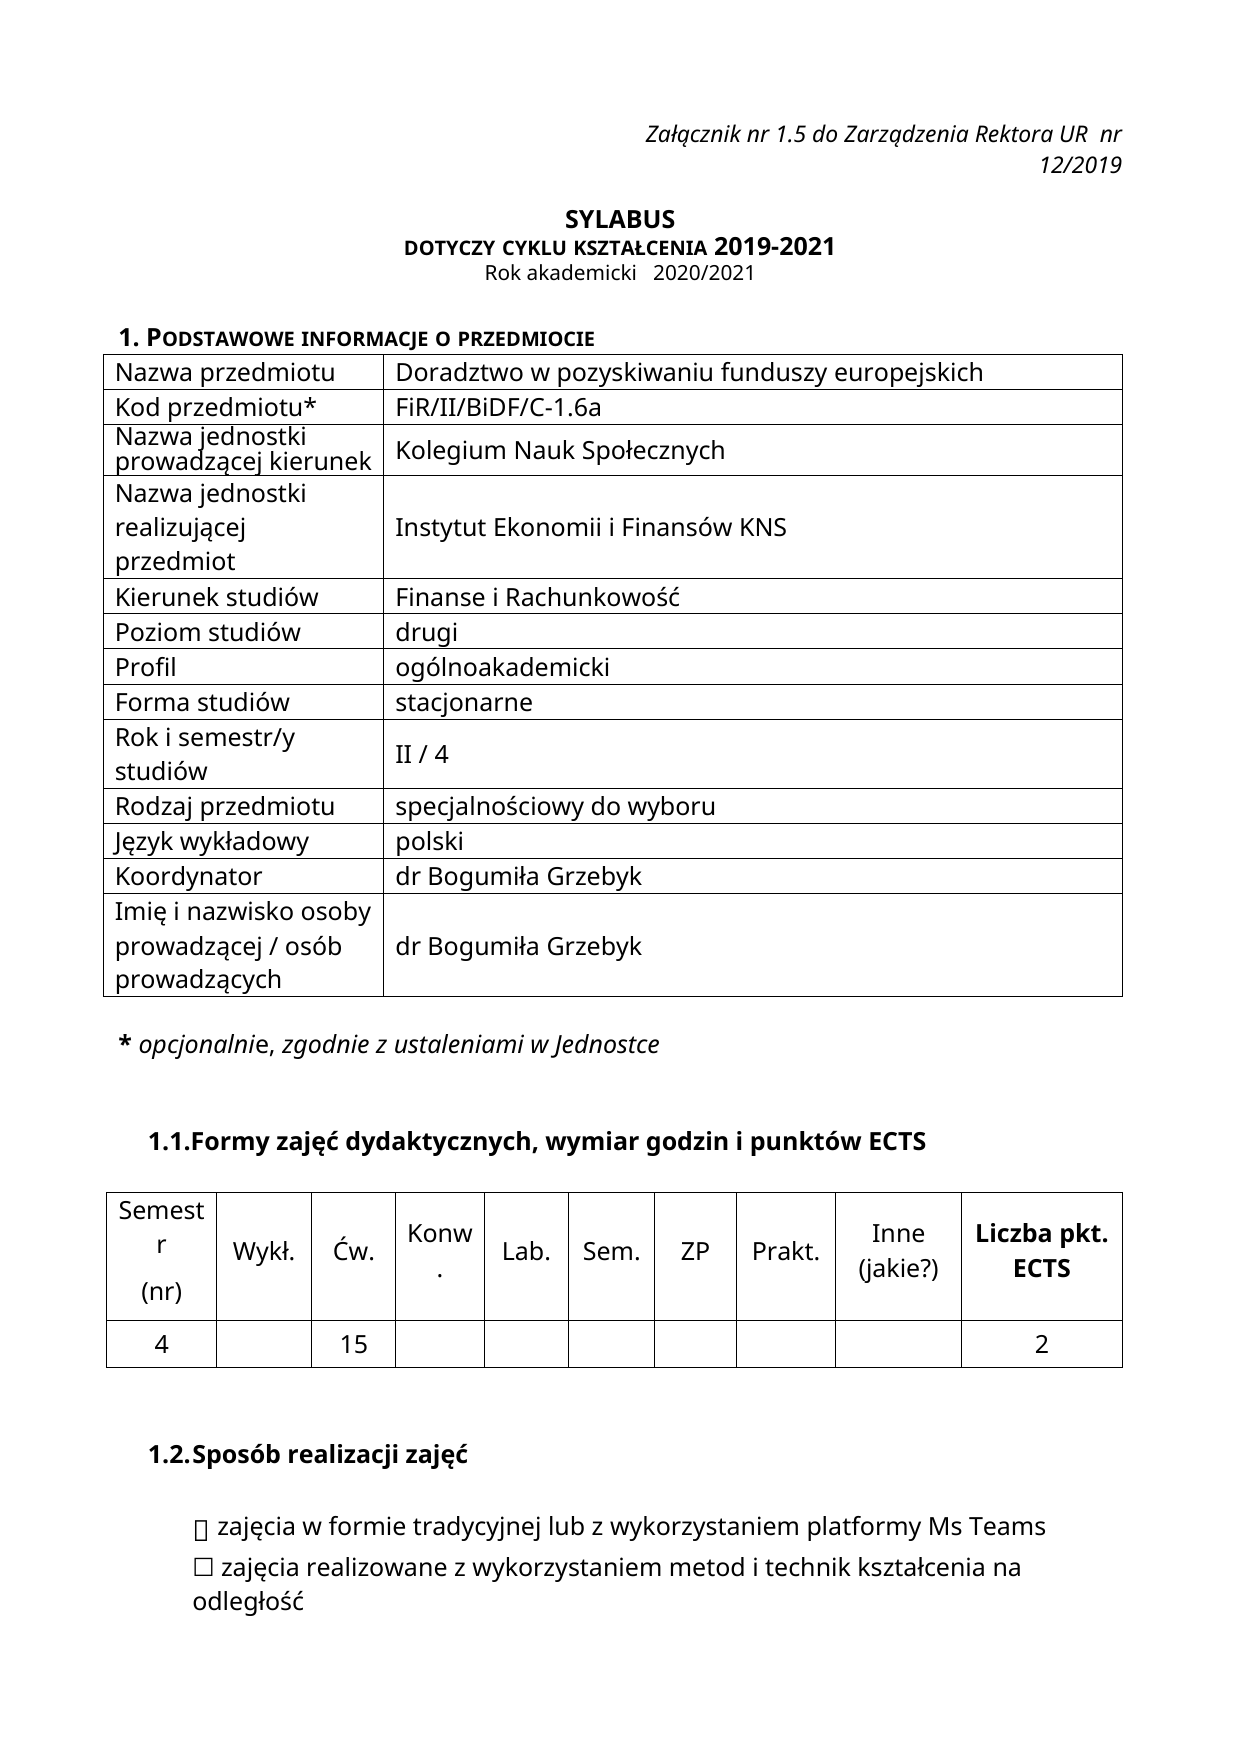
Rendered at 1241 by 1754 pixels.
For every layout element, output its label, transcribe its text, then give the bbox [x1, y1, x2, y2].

table_cell [396, 1321, 484, 1367]
table_cell Kolegium Nauk Społecznych [384, 425, 1122, 475]
text dotyczy cyklu kształcenia 2019-2021 [118, 236, 1122, 261]
table_cell Kod przedmiotu* [104, 390, 383, 424]
table_cell [217, 1321, 311, 1367]
table_cell 4 [107, 1321, 216, 1367]
table_header ZP [655, 1193, 736, 1320]
table_cell stacjonarne [384, 685, 1122, 718]
table_cell dr Bogumiła Grzebyk [384, 859, 1122, 893]
text 1.2. Sposób realizacji zajęć [148, 1436, 1122, 1471]
table_cell Imię i nazwisko osoby prowadzącej / osób prowadzących [104, 894, 383, 996]
table_cell Profil [104, 649, 383, 683]
table_cell 15 [312, 1321, 395, 1367]
table_header Prakt. [737, 1193, 835, 1320]
table_cell [569, 1321, 654, 1367]
table_cell 2 [962, 1321, 1122, 1367]
text Rok akademicki 2020/2021 [118, 261, 1122, 286]
text 1. Podstawowe informacje o przedmiocie [118, 319, 1122, 354]
table_cell Poziom studiów [104, 614, 383, 648]
table_cell Język wykładowy [104, 824, 383, 858]
table_cell Forma studiów [104, 685, 383, 718]
table_cell II / 4 [384, 720, 1122, 788]
table_cell Rodzaj przedmiotu [104, 789, 383, 823]
table_cell [737, 1321, 835, 1367]
table_cell Rok i semestr/y studiów [104, 720, 383, 788]
text SYLABUS [118, 201, 1122, 236]
table_cell [836, 1321, 961, 1367]
table_cell FiR/II/BiDF/C-1.6a [384, 390, 1122, 424]
table_header Inne (jakie?) [836, 1193, 961, 1320]
table_cell ogólnoakademicki [384, 649, 1122, 683]
table_cell drugi [384, 614, 1122, 648]
text ☐ zajęcia realizowane z wykorzystaniem metod i technik kształcenia na odległość [192, 1550, 1122, 1618]
table_cell Kierunek studiów [104, 579, 383, 613]
table_cell [485, 1321, 568, 1367]
table_cell polski [384, 824, 1122, 858]
table_cell Nazwa jednostki realizującej przedmiot [104, 476, 383, 578]
table_cell Finanse i Rachunkowość [384, 579, 1122, 613]
text  zajęcia w formie tradycyjnej lub z wykorzystaniem platformy Ms Teams [192, 1504, 1122, 1550]
table_cell Koordynator [104, 859, 383, 893]
table_cell Instytut Ekonomii i Finansów KNS [384, 476, 1122, 578]
text 1.1.Formy zajęć dydaktycznych, wymiar godzin i punktów ECTS [148, 1124, 1122, 1158]
table_cell Nazwa jednostki prowadzącej kierunek [104, 425, 383, 475]
table_header Liczba pkt. ECTS [962, 1193, 1122, 1320]
table_cell [655, 1321, 736, 1367]
table_cell specjalnościowy do wyboru [384, 789, 1122, 823]
table_header Lab. [485, 1193, 568, 1320]
table_header Wykł. [217, 1193, 311, 1320]
table_header Doradztwo w pozyskiwaniu funduszy europejskich [384, 355, 1122, 389]
table_cell dr Bogumiła Grzebyk [384, 894, 1122, 996]
table_header Sem. [569, 1193, 654, 1320]
text * opcjonalnie, zgodnie z ustaleniami w Jednostce [118, 1026, 1122, 1061]
table_header Semestr (nr) [107, 1193, 216, 1320]
table_header Nazwa przedmiotu [104, 355, 383, 389]
text Załącznik nr 1.5 do Zarządzenia Rektora UR nr 12/2019 [118, 118, 1122, 181]
table_header Ćw. [312, 1193, 395, 1320]
table_header Konw. [396, 1193, 484, 1320]
